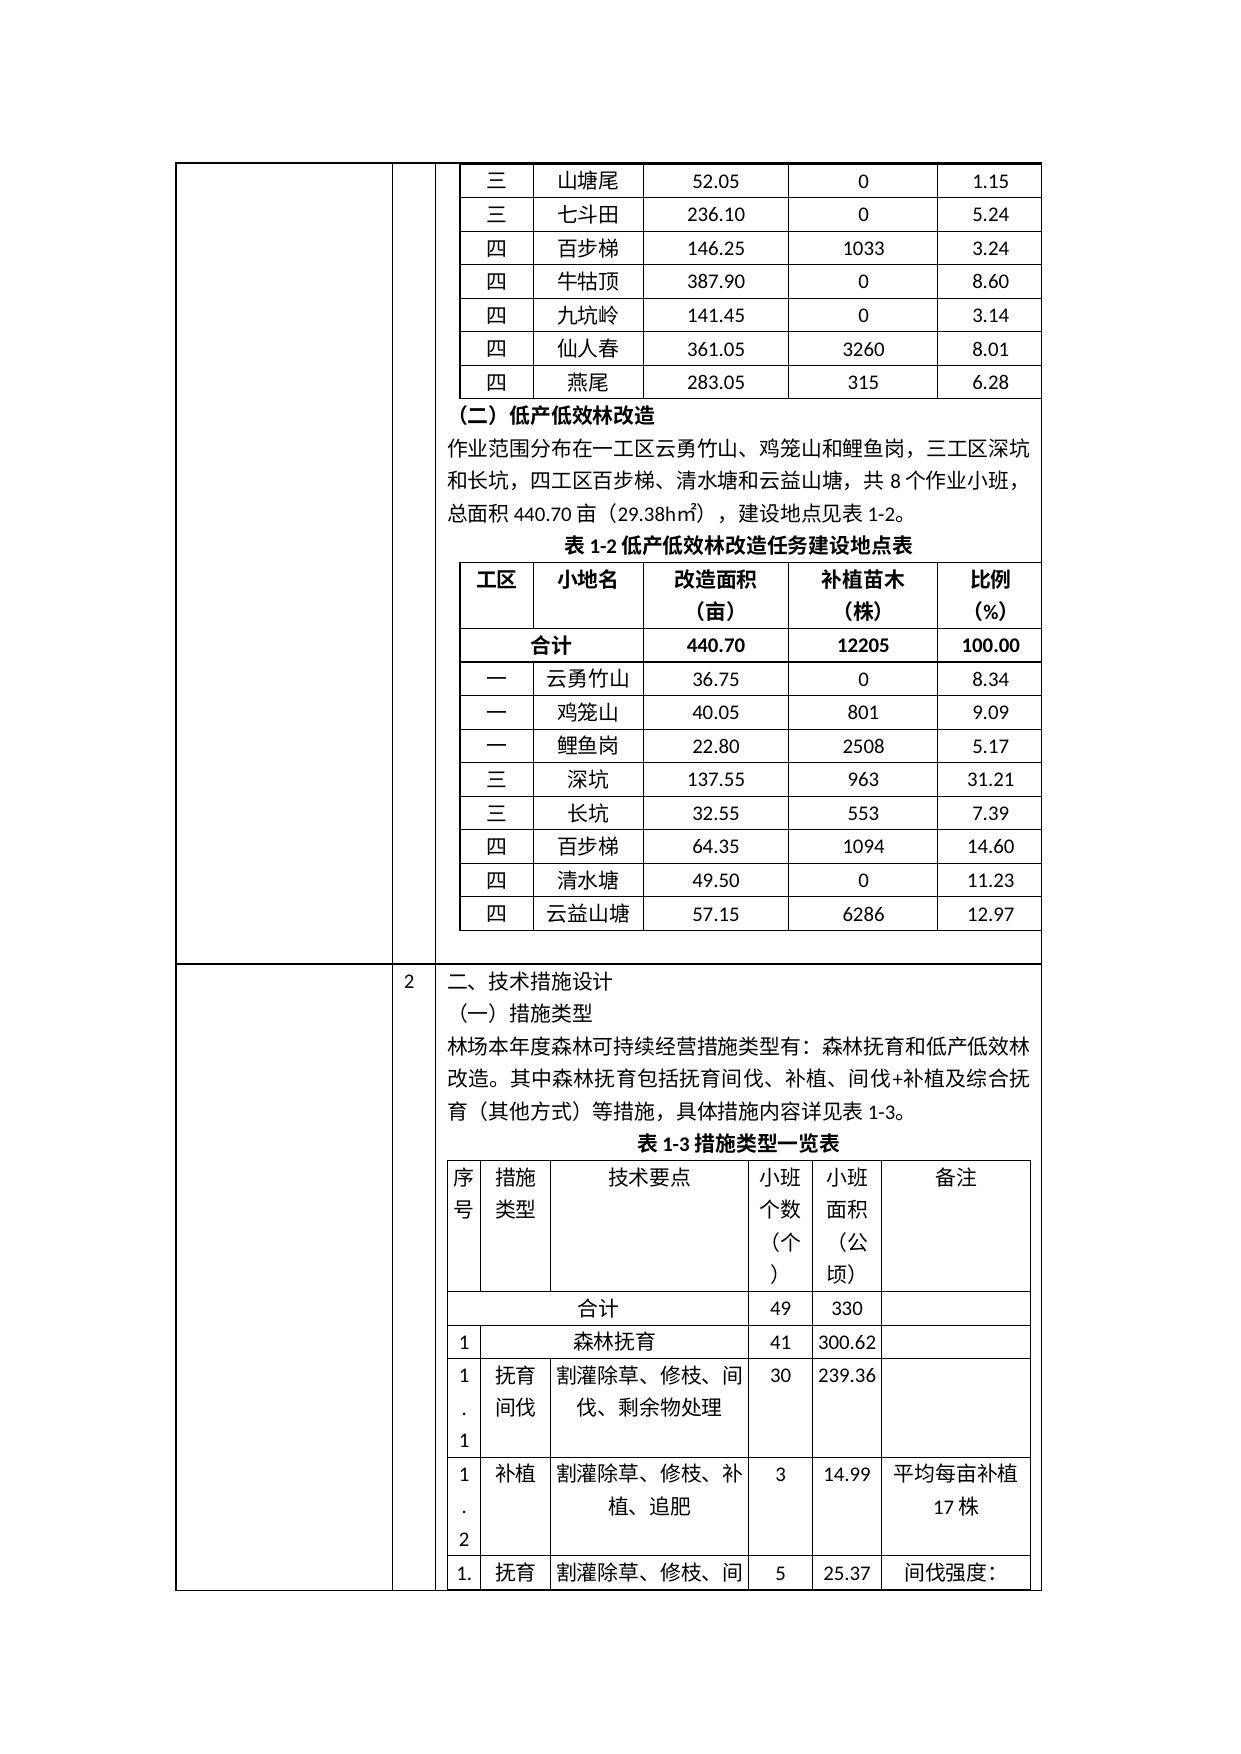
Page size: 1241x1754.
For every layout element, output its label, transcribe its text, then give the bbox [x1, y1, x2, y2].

table_cell 1 [393, 164, 435, 963]
table_cell [177, 965, 392, 1590]
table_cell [436, 965, 1041, 1590]
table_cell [436, 164, 1041, 963]
table_cell [177, 164, 392, 963]
table_cell 2 [393, 965, 435, 1590]
